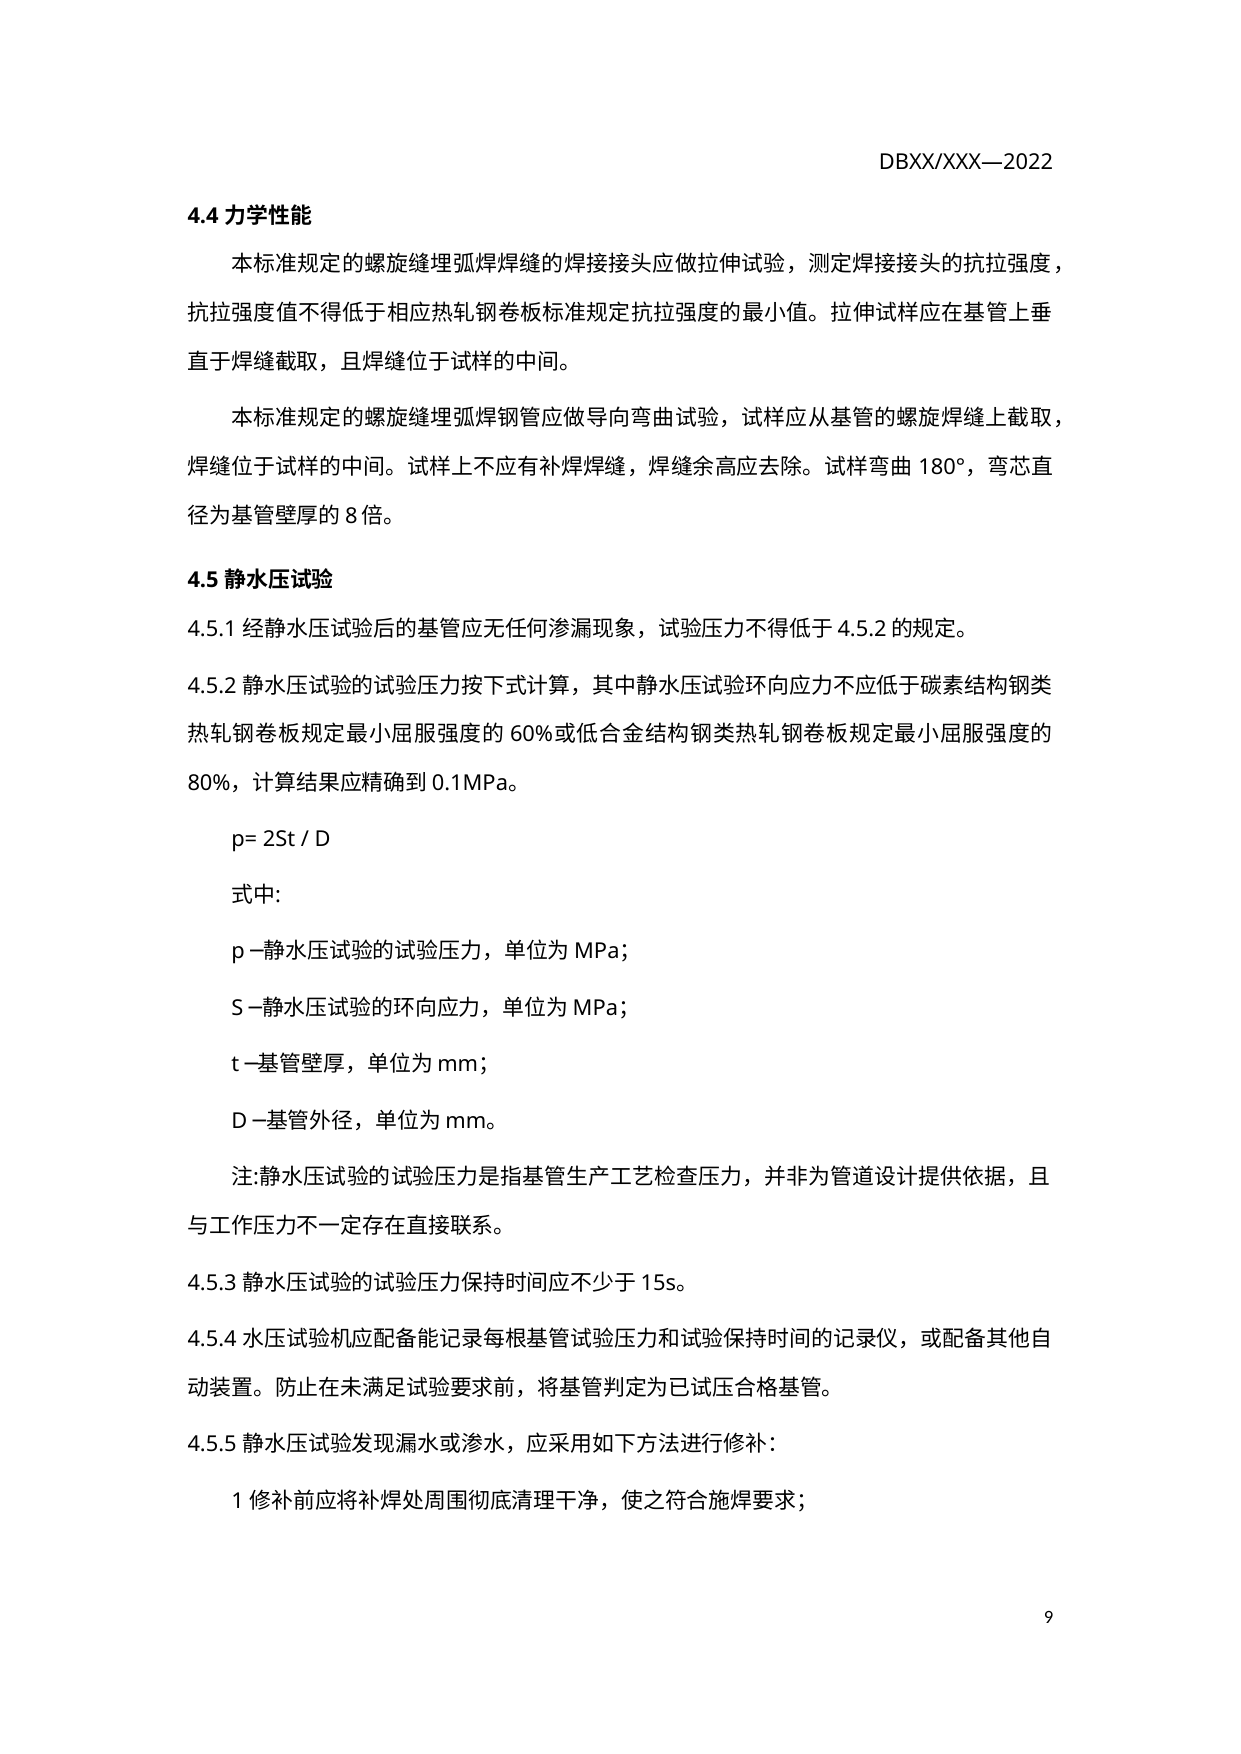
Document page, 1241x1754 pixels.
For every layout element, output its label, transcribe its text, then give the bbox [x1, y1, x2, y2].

text 式中: [187, 877, 1053, 909]
text D ─基管外径，单位为mm。 [187, 1103, 1053, 1135]
text 4.5.3 静水压试验的试验压力保持时间应不少于15s。 [187, 1264, 1053, 1297]
text 4.5.4 水压试验机应配备能记录每根基管试验压力和试验保持时间的记录仪，或配备其他自动装置。防止在未满足试验要求前，将基管判定为已试压合格基管。 [187, 1321, 1053, 1402]
text 本标准规定的螺旋缝埋弧焊焊缝的焊接接头应做拉伸试验，测定焊接接头的抗拉强度，抗拉强度值不得低于相应热轧钢卷板标准规定抗拉强度的最小值。拉伸试样应在基管上垂直于焊缝截取，且焊缝位于试样的中间。 [187, 246, 1053, 376]
text 本标准规定的螺旋缝埋弧焊钢管应做导向弯曲试验，试样应从基管的螺旋焊缝上截取，焊缝位于试样的中间。试样上不应有补焊焊缝，焊缝余高应去除。试样弯曲180°，弯芯直径为基管壁厚的8倍。 [187, 400, 1053, 530]
text p= 2St / D [187, 821, 1053, 854]
text 4.5.2 静水压试验的试验压力按下式计算，其中静水压试验环向应力不应低于碳素结构钢类热轧钢卷板规定最小屈服强度的60%或低合金结构钢类热轧钢卷板规定最小屈服强度的80%，计算结果应精确到0.1MPa。 [187, 667, 1053, 797]
text 4.5.1 经静水压试验后的基管应无任何渗漏现象，试验压力不得低于4.5.2的规定。 [187, 611, 1053, 643]
text 4.5 静水压试验 [187, 562, 1053, 594]
text 1 修补前应将补焊处周围彻底清理干净，使之符合施焊要求； [187, 1482, 1053, 1515]
text 4.4 力学性能 [187, 197, 1053, 230]
text S ─静水压试验的环向应力，单位为MPa； [187, 990, 1053, 1022]
text 4.5.5 静水压试验发现漏水或渗水，应采用如下方法进行修补： [187, 1426, 1053, 1458]
text 注:静水压试验的试验压力是指基管生产工艺检查压力，并非为管道设计提供依据，且与工作压力不一定存在直接联系。 [187, 1159, 1053, 1240]
text p ─静水压试验的试验压力，单位为MPa； [187, 933, 1053, 966]
text t ─基管壁厚，单位为mm； [187, 1046, 1053, 1079]
